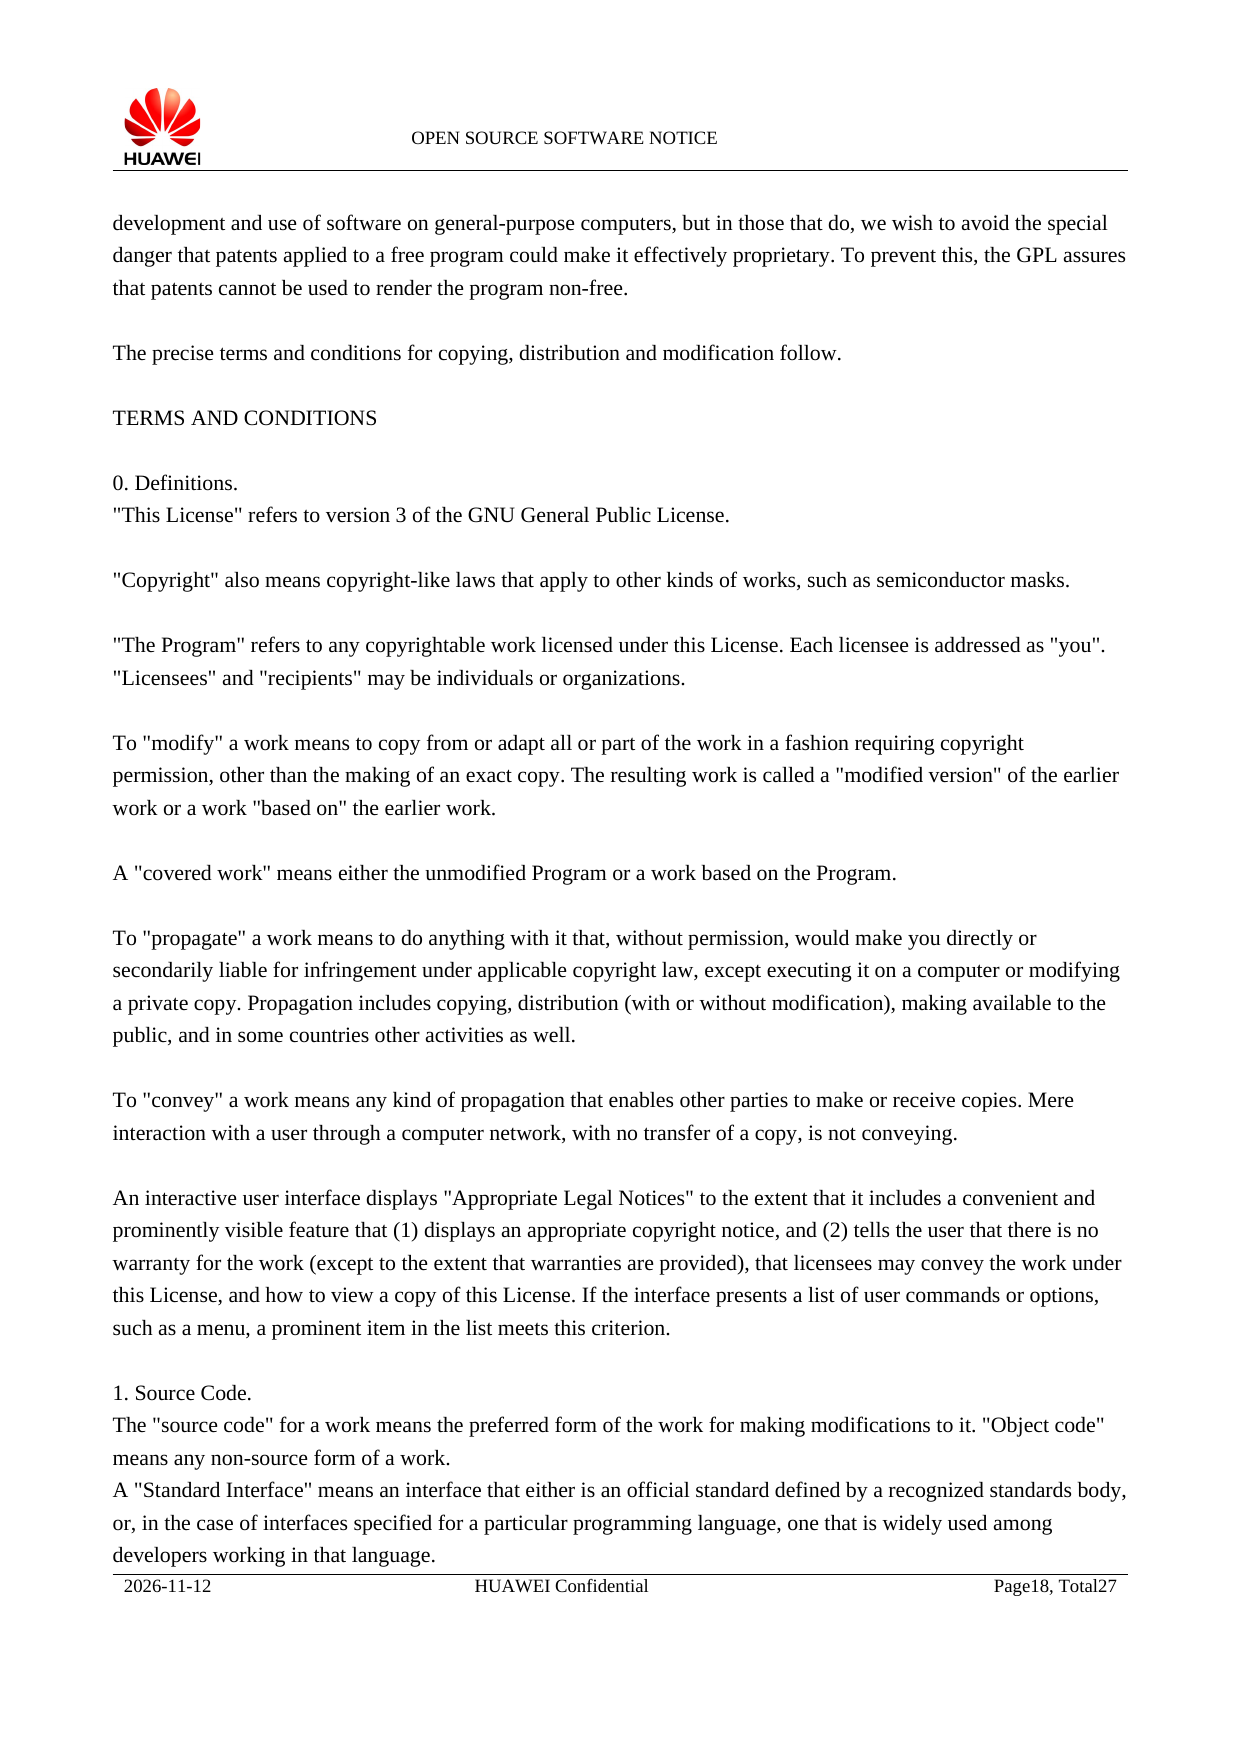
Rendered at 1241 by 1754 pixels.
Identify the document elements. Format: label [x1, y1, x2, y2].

picture [124, 88, 201, 165]
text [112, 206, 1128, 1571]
